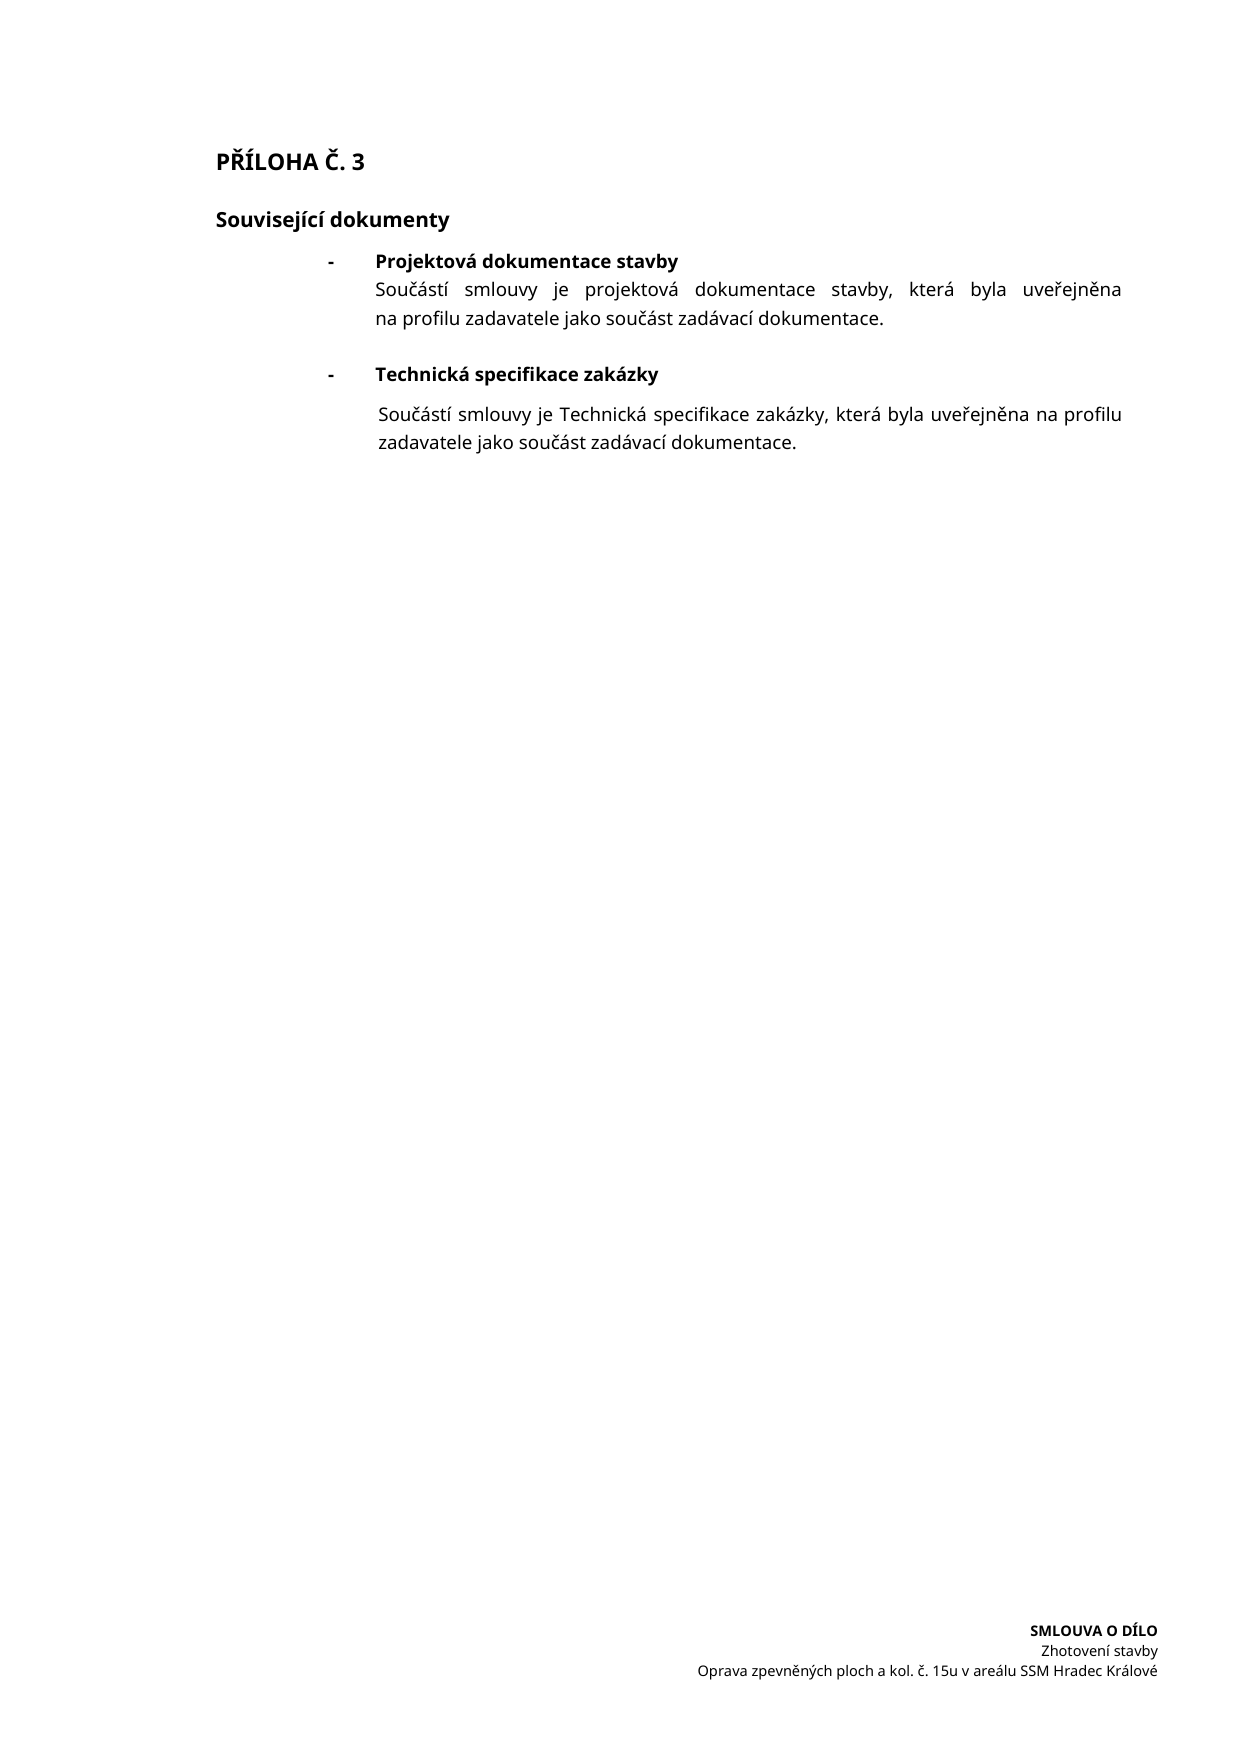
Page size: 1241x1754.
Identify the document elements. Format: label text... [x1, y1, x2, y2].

list Součástí smlouvy je Technická specifikace zakázky, která byla uveřejněna na profilu zadavatele jako součást zadávací dokumentace. [378, 401, 1122, 455]
text Související dokumenty [216, 205, 1122, 233]
list Součástí smlouvy je projektová dokumentace stavby, která byla uveřejněna na profilu zadavatele jako součást zadávací dokumentace. [375, 277, 1122, 330]
text Příloha č. 3 [216, 146, 1122, 177]
list Projektová dokumentace stavby [328, 249, 1122, 274]
list Technická specifikace zakázky [328, 361, 1122, 386]
